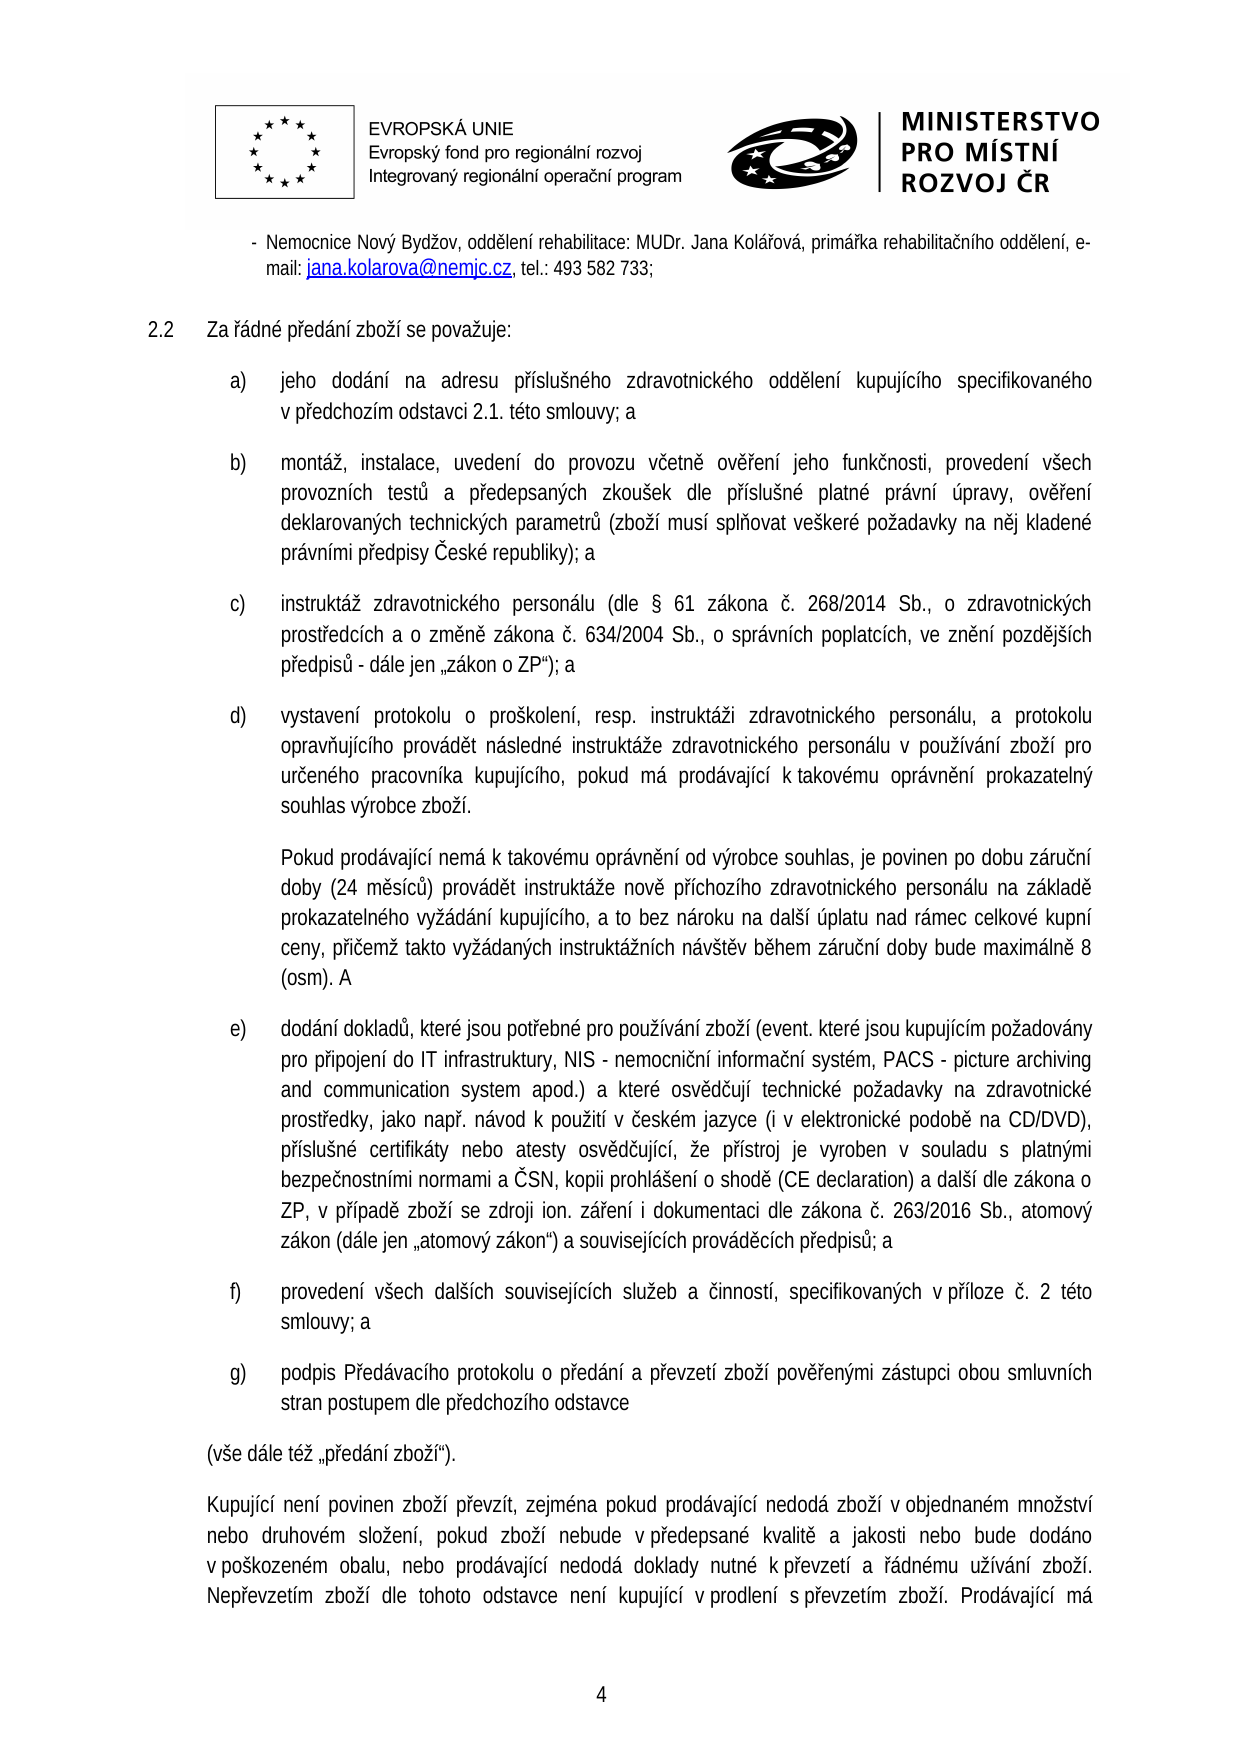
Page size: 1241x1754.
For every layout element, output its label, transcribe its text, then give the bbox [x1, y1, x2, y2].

list instruktáž zdravotnického personálu (dle § 61 zákona č. 268/2014 Sb., o zdravotnických prostředcích a o změně zákona č. 634/2004 Sb., o správních poplatcích, ve znění pozdějších předpisů - dále jen „zákon o ZP“); a [230, 590, 1093, 677]
text - Nemocnice Nový Bydžov, oddělení rehabilitace: MUDr. Jana Kolářová, primářka rehabilitačního oddělení, e-mail: jana.kolarova@nemjc.cz, tel.: 493 582 733; [251, 230, 1093, 280]
list montáž, instalace, uvedení do provozu včetně ověření jeho funkčnosti, provedení všech provozních testů a předepsaných zkoušek dle příslušné platné právní úpravy, ověření deklarovaných technických parametrů (zboží musí splňovat veškeré požadavky na něj kladené právními předpisy České republiky); a [230, 449, 1093, 566]
list vystavení protokolu o proškolení, resp. instruktáži zdravotnického personálu, a protokolu opravňujícího provádět následné instruktáže zdravotnického personálu v používání zboží pro určeného pracovníka kupujícího, pokud má prodávající k takovému oprávnění prokazatelný souhlas výrobce zboží. [230, 702, 1093, 819]
text Pokud prodávající nemá k takovému oprávnění od výrobce souhlas, je povinen po dobu záruční doby (24 měsíců) provádět instruktáže nově příchozího zdravotnického personálu na základě prokazatelného vyžádání kupujícího, a to bez nároku na další úplatu nad rámec celkové kupní ceny, přičemž takto vyžádaných instruktážních návštěv během záruční doby bude maximálně 8 (osm). A [281, 843, 1093, 991]
list Za řádné předání zboží se považuje: [148, 316, 1093, 343]
list jeho dodání na adresu příslušného zdravotnického oddělení kupujícího specifikovaného v předchozím odstavci 2.1. této smlouvy; a [230, 367, 1093, 424]
list provedení všech dalších souvisejících služeb a činností, specifikovaných v příloze č. 2 této smlouvy; a [230, 1278, 1093, 1334]
list podpis Předávacího protokolu o předání a převzetí zboží pověřenými zástupci obou smluvních stran postupem dle předchozího odstavce [230, 1359, 1093, 1416]
list (vše dále též „předání zboží“). [207, 1440, 1093, 1467]
list dodání dokladů, které jsou potřebné pro používání zboží (event. které jsou kupujícím požadovány pro připojení do IT infrastruktury, NIS - nemocniční informační systém, PACS - picture archiving and communication system apod.) a které osvědčují technické požadavky na zdravotnické prostředky, jako např. návod k použití v českém jazyce (i v elektronické podobě na CD/DVD), příslušné certifikáty nebo atesty osvědčující, že přístroj je vyroben v souladu s platnými bezpečnostními normami a ČSN, kopii prohlášení o shodě (CE declaration) a další dle zákona o ZP, v případě zboží se zdroji ion. záření i dokumentaci dle zákona č. 263/2016 Sb., atomový zákon (dále jen „atomový zákon“) a souvisejících prováděcích předpisů; a [230, 1015, 1093, 1253]
picture [184, 73, 1130, 230]
